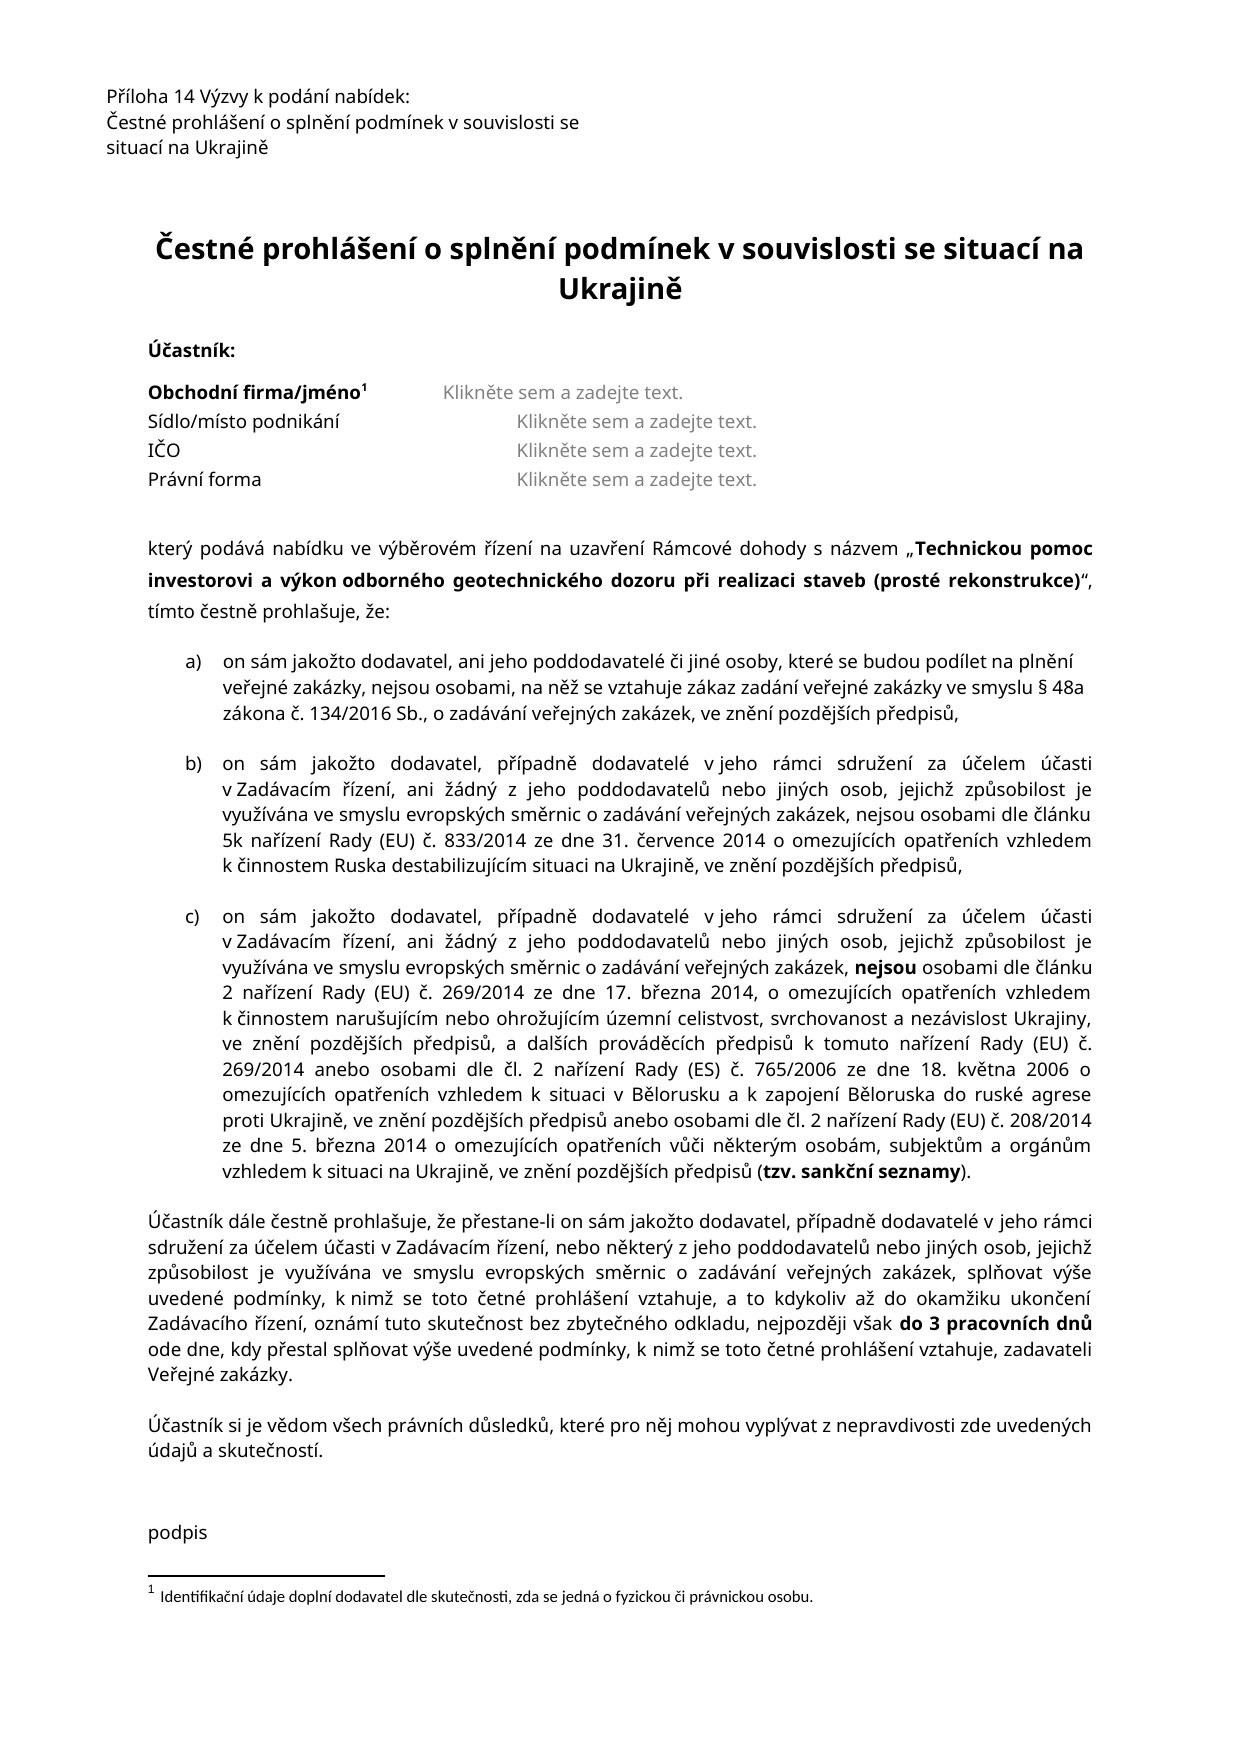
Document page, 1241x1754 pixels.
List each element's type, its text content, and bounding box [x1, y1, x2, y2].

text podpis [148, 1519, 1093, 1545]
text Účastník dále čestně prohlašuje, že přestane-li on sám jakožto dodavatel, případně dodavatelé v jeho rámci sdružení za účelem účasti v Zadávacím řízení, nebo některý z jeho poddodavatelů nebo jiných osob, jejichž způsobilost je využívána ve smyslu evropských směrnic o zadávání veřejných zakázek, splňovat výše uvedené podmínky, k nimž se toto četné prohlášení vztahuje, a to kdykoliv až do okamžiku ukončení Zadávacího řízení, oznámí tuto skutečnost bez zbytečného odkladu, nejpozději však do 3 pracovních dnů ode dne, kdy přestal splňovat výše uvedené podmínky, k nimž se toto četné prohlášení vztahuje, zadavateli Veřejné zakázky. [148, 1209, 1093, 1387]
list on sám jakožto dodavatel, případně dodavatelé v jeho rámci sdružení za účelem účasti v Zadávacím řízení, ani žádný z jeho poddodavatelů nebo jiných osob, jejichž způsobilost je využívána ve smyslu evropských směrnic o zadávání veřejných zakázek, nejsou osobami dle článku 5k nařízení Rady (EU) č. 833/2014 ze dne 31. července 2014 o omezujících opatřeních vzhledem k činnostem Ruska destabilizujícím situaci na Ukrajině, ve znění pozdějších předpisů, [185, 750, 1093, 878]
list on sám jakožto dodavatel, případně dodavatelé v jeho rámci sdružení za účelem účasti v Zadávacím řízení, ani žádný z jeho poddodavatelů nebo jiných osob, jejichž způsobilost je využívána ve smyslu evropských směrnic o zadávání veřejných zakázek, nejsou osobami dle článku 2 nařízení Rady (EU) č. 269/2014 ze dne 17. března 2014, o omezujících opatřeních vzhledem k činnostem narušujícím nebo ohrožujícím územní celistvost, svrchovanost a nezávislost Ukrajiny, ve znění pozdějších předpisů, a dalších prováděcích předpisů k tomuto nařízení Rady (EU) č. 269/2014 anebo osobami dle čl. 2 nařízení Rady (ES) č. 765/2006 ze dne 18. května 2006 o omezujících opatřeních vzhledem k situaci v Bělorusku a k zapojení Běloruska do ruské agrese proti Ukrajině, ve znění pozdějších předpisů anebo osobami dle čl. 2 nařízení Rady (EU) č. 208/2014 ze dne 5. března 2014 o omezujících opatřeních vůči některým osobám, subjektům a orgánům vzhledem k situaci na Ukrajině, ve znění pozdějších předpisů (tzv. sankční seznamy). [185, 903, 1093, 1184]
text který podává nabídku ve výběrovém řízení na uzavření Rámcové dohody s názvem „Technickou pomoc investorovi a výkon odborného geotechnického dozoru při realizaci staveb (prosté rekonstrukce)“, tímto čestně prohlašuje, že: [148, 530, 1093, 624]
title Čestné prohlášení o splnění podmínek v souvislosti se situací na Ukrajině [148, 228, 1093, 308]
text Účastník: [148, 333, 1093, 364]
text IČO [148, 434, 1093, 463]
text Sídlo/místo podnikání [148, 405, 1093, 434]
text Účastník si je vědom všech právních důsledků, které pro něj mohou vyplývat z nepravdivosti zde uvedených údajů a skutečností. [148, 1412, 1093, 1463]
text Právní forma [148, 463, 1093, 492]
text Obchodní firma/jméno [148, 376, 1093, 405]
list on sám jakožto dodavatel, ani jeho poddodavatelé či jiné osoby, které se budou podílet na plnění veřejné zakázky, nejsou osobami, na něž se vztahuje zákaz zadání veřejné zakázky ve smyslu § 48a zákona č. 134/2016 Sb., o zadávání veřejných zakázek, ve znění pozdějších předpisů, [185, 649, 1093, 725]
